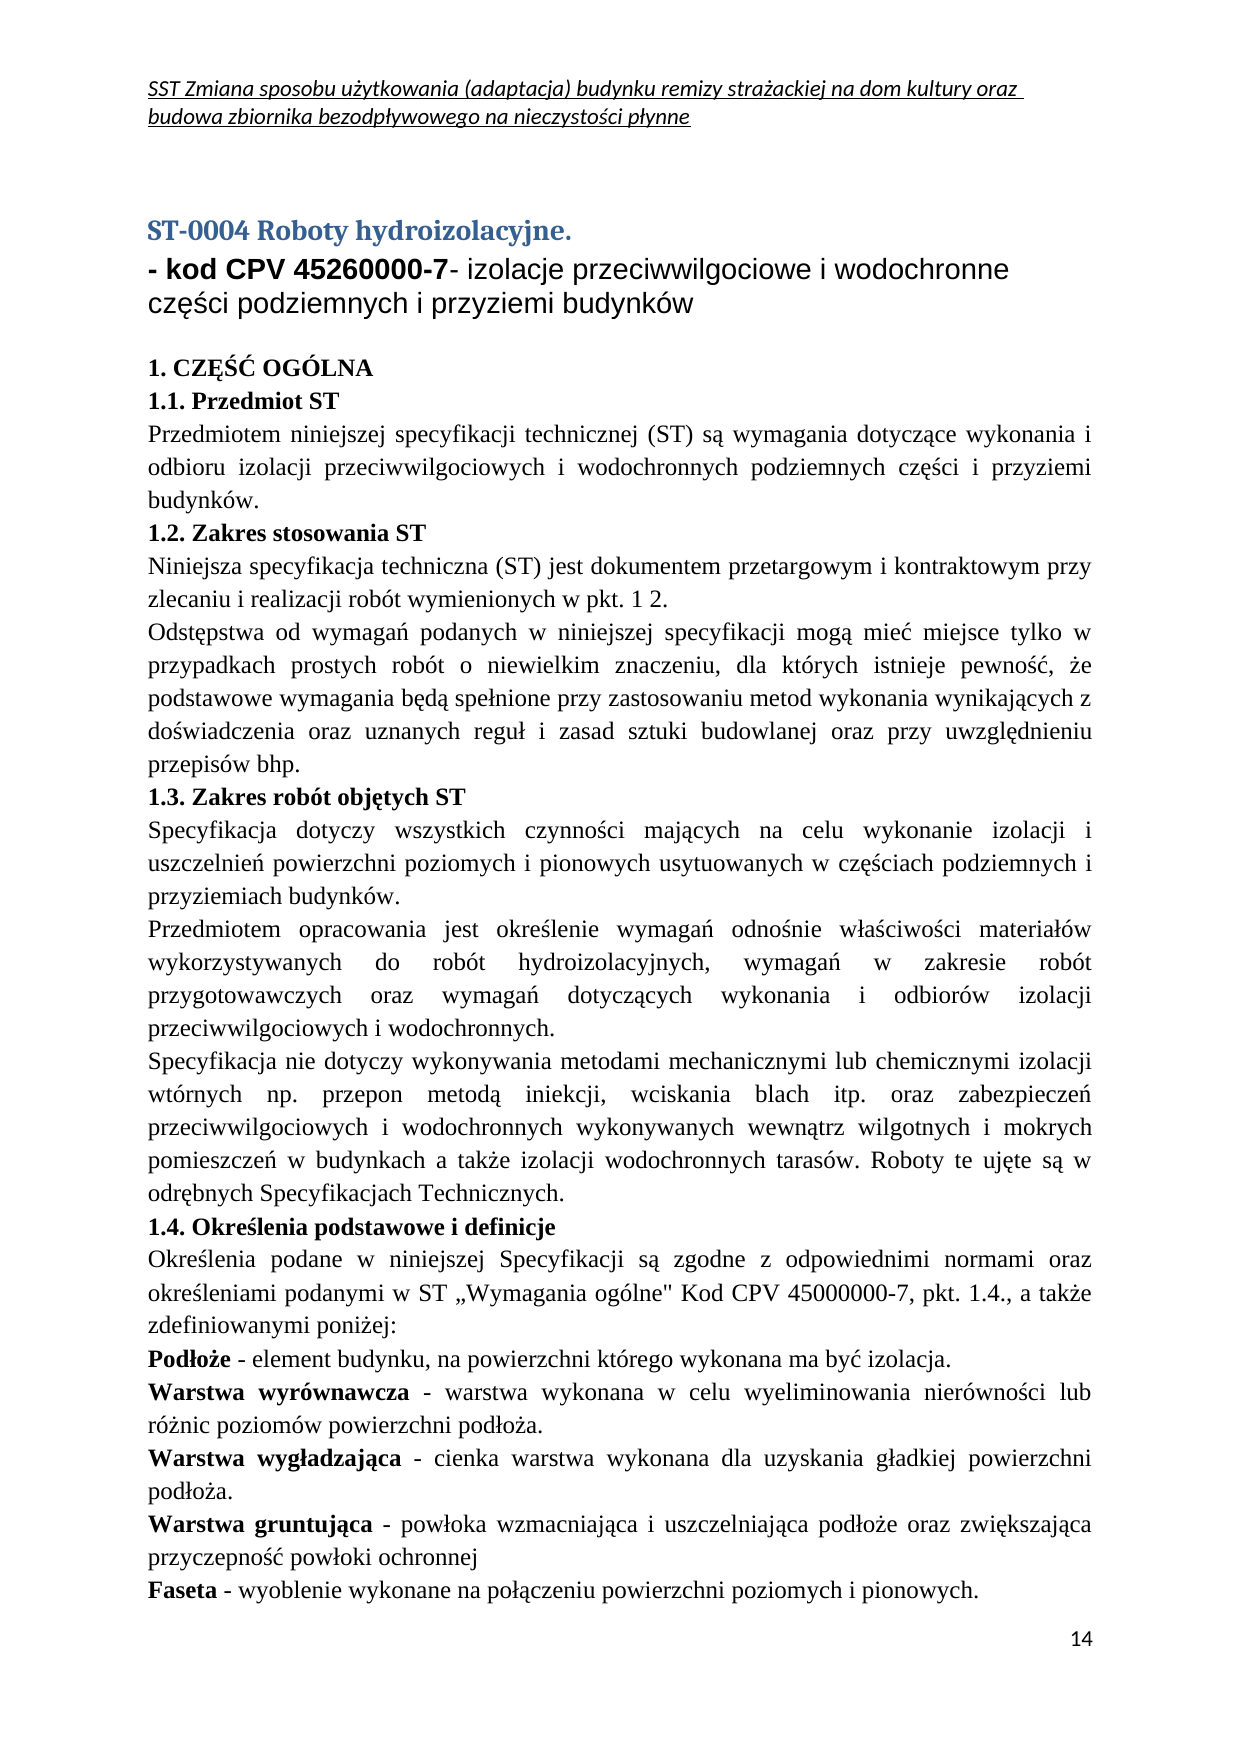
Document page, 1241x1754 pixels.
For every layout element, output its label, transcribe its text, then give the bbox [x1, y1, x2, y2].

text Warstwa gruntująca - powłoka wzmacniająca i uszczelniająca podłoże oraz zwiększająca przyczepność powłoki ochronnej [148, 1509, 1093, 1571]
subtitle ST-0004 Roboty hydroizolacyjne. [148, 214, 1093, 247]
text Specyfikacja nie dotyczy wykonywania metodami mechanicznymi lub chemicznymi izolacji wtórnych np. przepon metodą iniekcji, wciskania blach itp. oraz zabezpieczeń przeciwwilgociowych i wodochronnych wykonywanych wewnątrz wilgotnych i mokrych pomieszczeń w budynkach a także izolacji wodochronnych tarasów. Roboty te ujęte są w odrębnych Specyfikacjach Technicznych. [148, 1046, 1093, 1207]
text Faseta - wyoblenie wykonane na połączeniu powierzchni poziomych i pionowych. [148, 1575, 1093, 1603]
text Podłoże - element budynku, na powierzchni którego wykonana ma być izolacja. [148, 1344, 1093, 1372]
text Przedmiotem niniejszej specyfikacji technicznej (ST) są wymagania dotyczące wykonania i odbioru izolacji przeciwwilgociowych i wodochronnych podziemnych części i przyziemi budynków. [148, 419, 1093, 514]
text Przedmiotem opracowania jest określenie wymagań odnośnie właściwości materiałów wykorzystywanych do robót hydroizolacyjnych, wymagań w zakresie robót przygotowawczych oraz wymagań dotyczących wykonania i odbiorów izolacji przeciwwilgociowych i wodochronnych. [148, 914, 1093, 1042]
text 1.3. Zakres robót objętych ST [148, 782, 1093, 811]
text Warstwa wygładzająca - cienka warstwa wykonana dla uzyskania gładkiej powierzchni podłoża. [148, 1443, 1093, 1504]
text 1.1. Przedmiot ST [148, 386, 1093, 415]
text 1.2. Zakres stosowania ST [148, 518, 1093, 547]
text Określenia podane w niniejszej Specyfikacji są zgodne z odpowiednimi normami oraz określeniami podanymi w ST „Wymagania ogólne" Kod CPV 45000000-7, pkt. 1.4., a także zdefiniowanymi poniżej: [148, 1244, 1093, 1339]
text 1.4. Określenia podstawowe i definicje [148, 1212, 1093, 1240]
text Odstępstwa od wymagań podanych w niniejszej specyfikacji mogą mieć miejsce tylko w przypadkach prostych robót o niewielkim znaczeniu, dla których istnieje pewność, że podstawowe wymagania będą spełnione przy zastosowaniu metod wykonania wynikających z doświadczenia oraz uznanych reguł i zasad sztuki budowlanej oraz przy uwzględnieniu przepisów bhp. [148, 617, 1093, 778]
text 1. CZĘŚĆ OGÓLNA [148, 353, 1093, 382]
text Warstwa wyrównawcza - warstwa wykonana w celu wyeliminowania nierówności lub różnic poziomów powierzchni podłoża. [148, 1377, 1093, 1438]
text Niniejsza specyfikacja techniczna (ST) jest dokumentem przetargowym i kontraktowym przy zlecaniu i realizacji robót wymienionych w pkt. 1 2. [148, 551, 1093, 613]
text - kod CPV 45260000-7- izolacje przeciwwilgociowe i wodochronne części podziemnych i przyziemi budynków [148, 252, 1093, 319]
text Specyfikacja dotyczy wszystkich czynności mających na celu wykonanie izolacji i uszczelnień powierzchni poziomych i pionowych usytuowanych w częściach podziemnych i przyziemiach budynków. [148, 815, 1093, 910]
